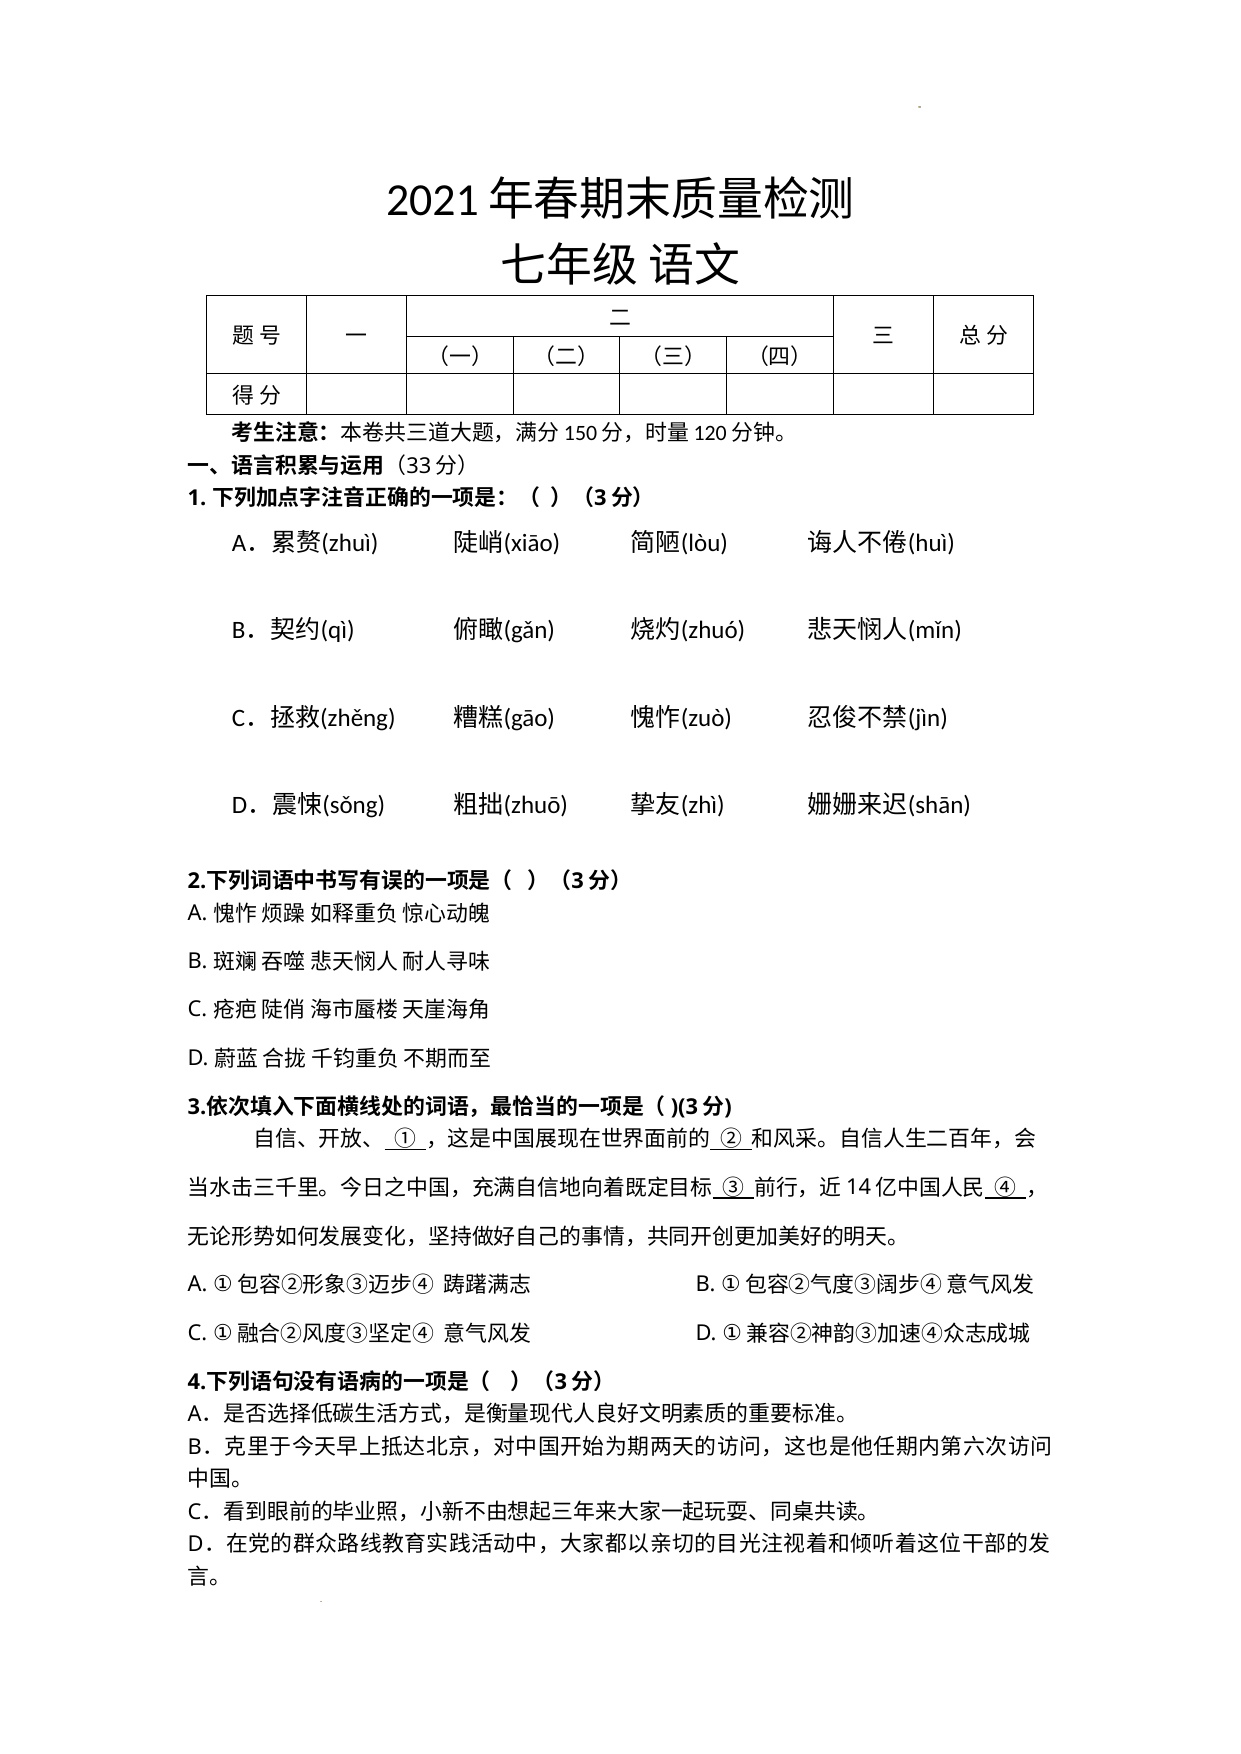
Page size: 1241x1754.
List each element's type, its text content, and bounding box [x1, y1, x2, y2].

table_cell 得 分 [207, 374, 306, 414]
table_cell （四） [727, 337, 833, 372]
text C. 疮疤 陡俏 海市蜃楼 天崖海角 [187, 992, 1053, 1024]
table_cell （一） [407, 337, 513, 372]
text A. 愧怍 烦躁 如释重负 惊心动魄 [187, 895, 1053, 928]
text 自信、开放、 ① ，这是中国展现在世界面前的 ② 和风采。自信人生二百年，会当水击三千里。今日之中国，充满自信地向着既定目标 ③ 前行，近14亿中国人民 ④ ，无论形势如何发展变化，坚持做好自己的事情，共同开创更加美好的明天。 [187, 1121, 1053, 1251]
table_cell （二） [514, 337, 619, 372]
text 一、语言积累与运用（33分） [187, 447, 1053, 480]
text A. ①包容②形象③迈步④ 踌躇满志 B. ①包容②气度③阔步④ 意气风发 [187, 1267, 1053, 1299]
text C．拯救(zhěng) 糟糕(gāo) 愧怍(zuò) 忍俊不禁(jìn) [187, 687, 1053, 752]
table_cell [407, 374, 513, 414]
text C．看到眼前的毕业照，小新不由想起三年来大家一起玩耍、同桌共读。 [187, 1493, 1053, 1526]
table_header 总 分 [934, 296, 1033, 372]
table_cell [834, 374, 933, 414]
text D. 蔚蓝 合拢 千钧重负 不期而至 [187, 1040, 1053, 1073]
table_cell （三） [620, 337, 726, 372]
table_header 一 [307, 296, 406, 372]
text 考生注意：本卷共三道大题，满分150分，时量120分钟。 [187, 415, 1053, 447]
table_cell [620, 374, 726, 414]
text D．震悚(sǒng) 粗拙(zhuō) 挚友(zhì) 姗姗来迟(shān) [187, 775, 1053, 840]
text C. ①融合②风度③坚定④ 意气风发 D. ①兼容②神韵③加速④众志成城 [187, 1315, 1053, 1348]
table_cell [727, 374, 833, 414]
text D．在党的群众路线教育实践活动中，大家都以亲切的目光注视着和倾听着这位干部的发言。 [187, 1526, 1053, 1591]
table_header 二 [407, 296, 833, 336]
table_cell [514, 374, 619, 414]
text 3.依次填入下面横线处的词语，最恰当的一项是（ )(3分) [187, 1088, 1053, 1121]
table_header 题 号 [207, 296, 306, 372]
text B．克里于今天早上抵达北京，对中国开始为期两天的访问，这也是他任期内第六次访问中国。 [187, 1428, 1053, 1493]
text 七年级 语文 [187, 228, 1053, 295]
text 4.下列语句没有语病的一项是（ ）（3分） [187, 1363, 1053, 1396]
table_header 三 [834, 296, 933, 372]
text 1. 下列加点字注音正确的一项是：（ ）（3分） [187, 480, 1053, 512]
text 2021年春期末质量检测 [187, 162, 1053, 228]
table_cell [934, 374, 1033, 414]
text A．累赘(zhuì) 陡峭(xiāo) 简陋(lòu) 诲人不倦(huì) [187, 512, 1053, 577]
text A．是否选择低碳生活方式，是衡量现代人良好文明素质的重要标准。 [187, 1396, 1053, 1428]
list 下列词语中书写有误的一项是（ ）（3分） [187, 863, 1053, 895]
text B．契约(qì) 俯瞰(gǎn) 烧灼(zhuó) 悲天悯人(mǐn) [187, 600, 1053, 665]
table_cell [307, 374, 406, 414]
text B. 斑斓 吞噬 悲天悯人 耐人寻味 [187, 943, 1053, 976]
